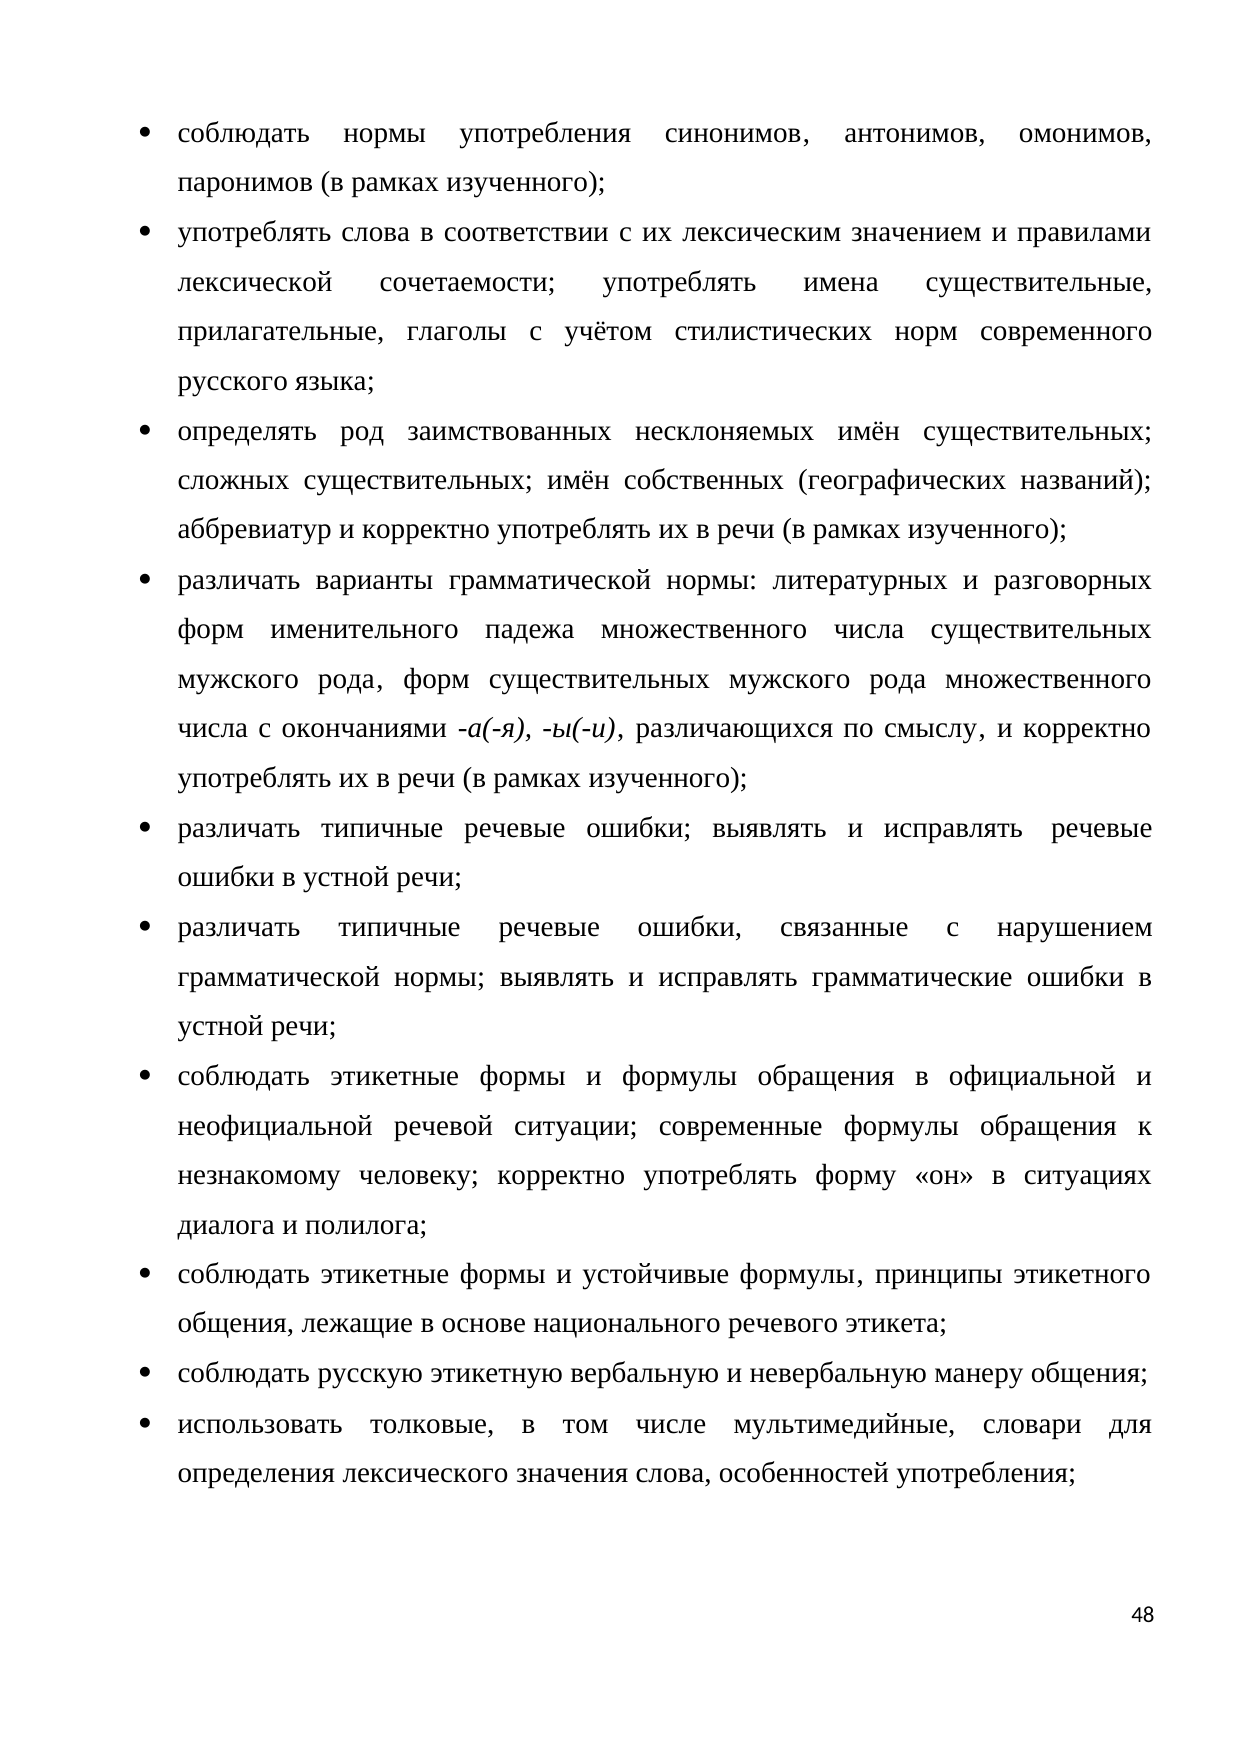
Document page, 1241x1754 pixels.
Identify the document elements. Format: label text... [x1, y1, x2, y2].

list различать варианты грамматической нормы: литературных и разговорных форм именительного падежа множественного числа существительных мужского рода‚ форм существительных мужского рода множественного числа с окончаниями -а(-я), -ы(-и)‚ различающихся по смыслу‚ и корректно употреблять их в речи (в рамках изученного); [140, 562, 1152, 794]
list употреблять слова в соответствии с их лексическим значением и правилами лексической сочетаемости; употреблять имена существительные, прилагательные, глаголы с учётом стилистических норм современного русского языка; [140, 214, 1152, 397]
list соблюдать нормы употребления синонимов‚ антонимов, омонимов, паронимов (в рамках изученного); [140, 115, 1152, 198]
list соблюдать русскую этикетную вербальную и невербальную манеру общения; [140, 1355, 1176, 1389]
list соблюдать этикетные формы и устойчивые формулы‚ принципы этикетного общения, лежащие в основе национального речевого этикета; [140, 1256, 1152, 1339]
list соблюдать этикетные формы и формулы обращения в официальной и неофициальной речевой ситуации; современные формулы обращения к незнакомому человеку; корректно употреблять форму «он» в ситуациях диалога и полилога; [140, 1058, 1152, 1240]
list различать типичные речевые ошибки; выявлять и исправлять речевые ошибки в устной речи; [140, 810, 1152, 893]
list различать типичные речевые ошибки, связанные с нарушением грамматической нормы; выявлять и исправлять грамматические ошибки в устной речи; [140, 909, 1152, 1042]
list определять род заимствованных несклоняемых имён существительных; сложных существительных; имён собственных (географических названий); аббревиатур и корректно употреблять их в речи (в рамках изученного); [140, 413, 1152, 545]
list использовать толковые, в том числе мультимедийные, словари для определения лексического значения слова, особенностей употребления; [140, 1406, 1152, 1488]
